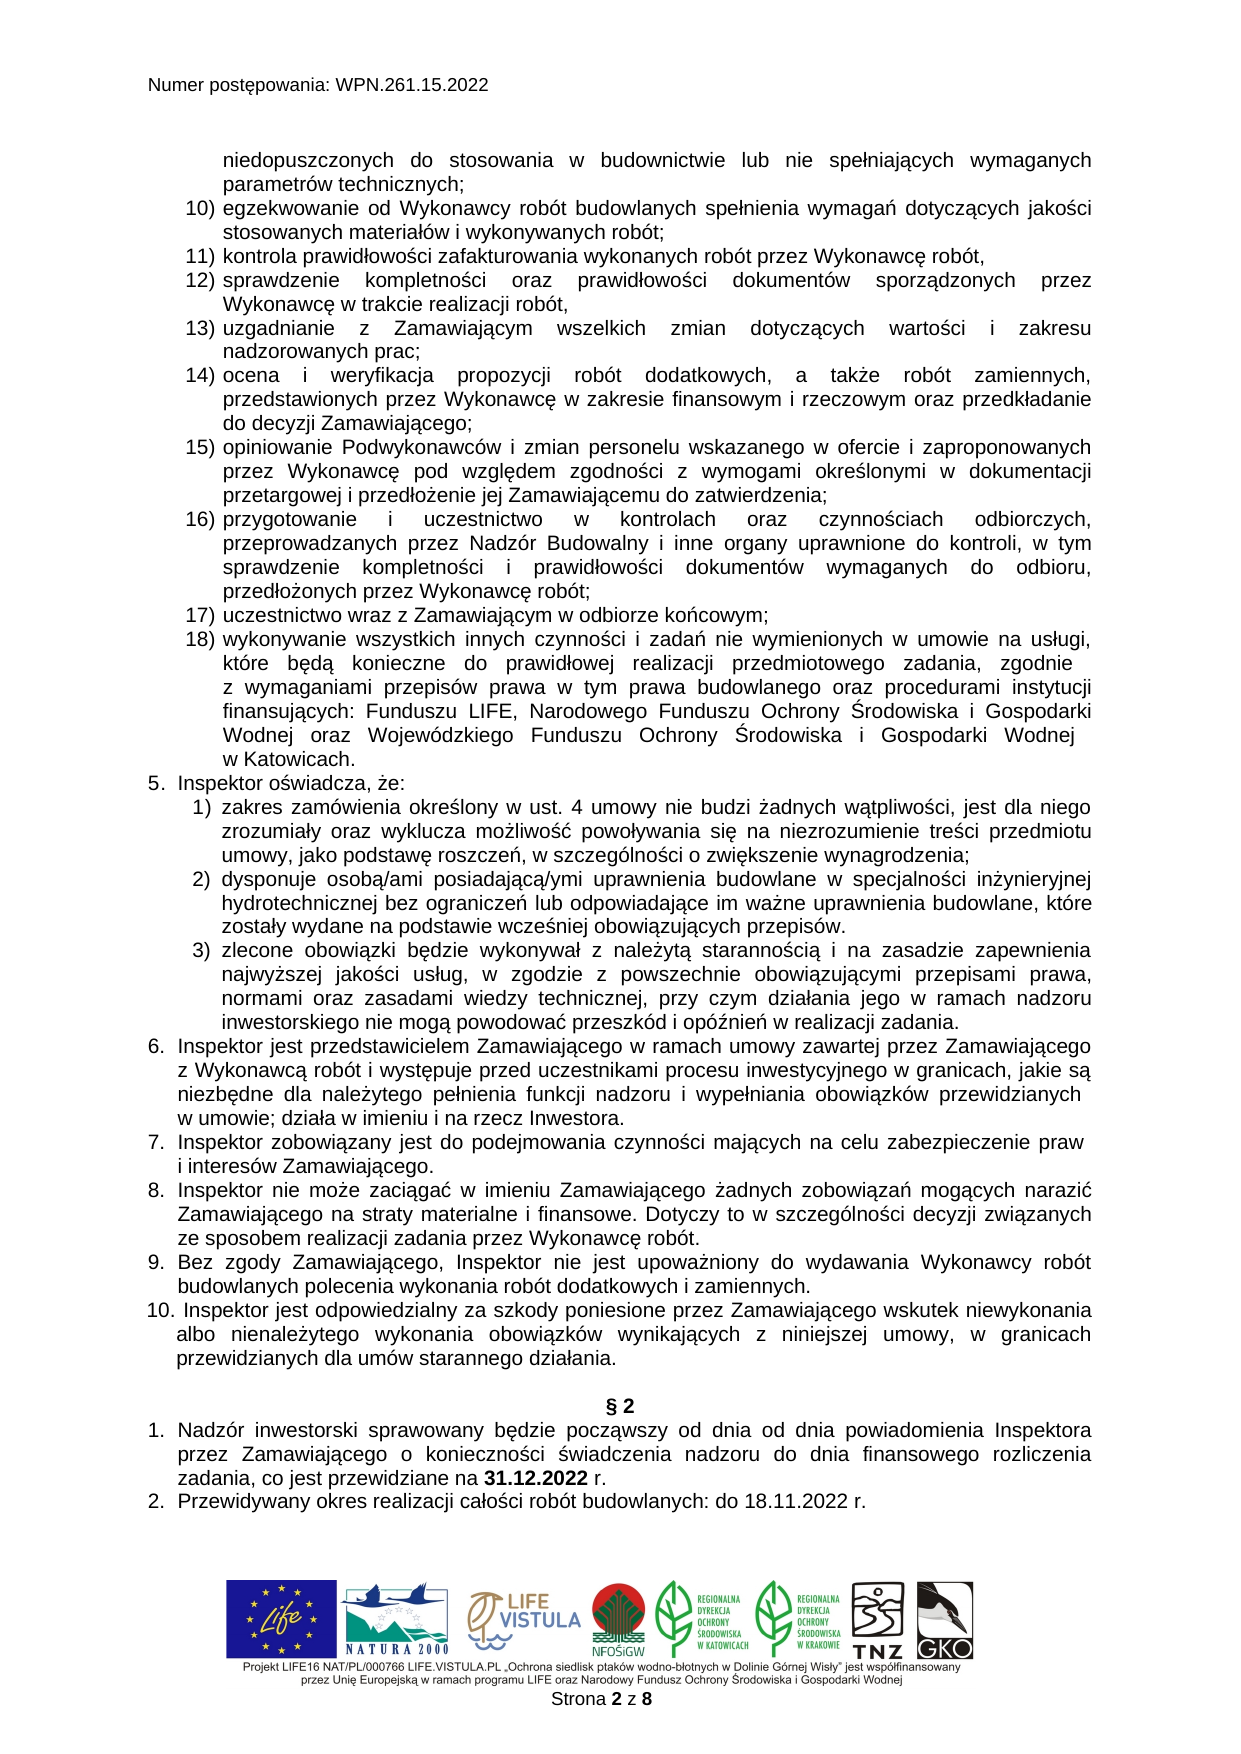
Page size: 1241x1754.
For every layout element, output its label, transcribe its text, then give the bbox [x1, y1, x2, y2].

list zakres zamówienia określony w ust. 4 umowy nie budzi żadnych wątpliwości, jest dla niego zrozumiały oraz wyklucza możliwość powoływania się na niezrozumienie treści przedmiotu umowy, jako podstawę roszczeń, w szczególności o zwiększenie wynagrodzenia; [192, 794, 1093, 866]
list Inspektor jest przedstawicielem Zamawiającego w ramach umowy zawartej przez Zamawiającego z Wykonawcą robót i występuje przed uczestnikami procesu inwestycyjnego w granicach, jakie są niezbędne dla należytego pełnienia funkcji nadzoru i wypełniania obowiązków przewidzianych w umowie; działa w imieniu i na rzecz Inwestora. [148, 1034, 1093, 1130]
list zlecone obowiązki będzie wykonywał z należytą starannością i na zasadzie zapewnienia najwyższej jakości usług, w zgodzie z powszechnie obowiązującymi przepisami prawa, normami oraz zasadami wiedzy technicznej, przy czym działania jego w ramach nadzoru inwestorskiego nie mogą powodować przeszkód i opóźnień w realizacji zadania. [192, 938, 1093, 1034]
list uczestnictwo wraz z Zamawiającym w odbiorze końcowym; [185, 603, 1093, 627]
list sprawdzenie kompletności oraz prawidłowości dokumentów sporządzonych przez Wykonawcę w trakcie realizacji robót, [185, 267, 1093, 315]
list Nadzór inwestorski sprawowany będzie począwszy od dnia od dnia powiadomienia Inspektora przez Zamawiającego o konieczności świadczenia nadzoru do dnia finansowego rozliczenia zadania, co jest przewidziane na 31.12.2022 r. [148, 1417, 1093, 1489]
subtitle dysponuje osobą/ami posiadającą/ymi uprawnienia budowlane w specjalności inżynieryjnej hydrotechnicznej bez ograniczeń lub odpowiadające im ważne uprawnienia budowlane, które zostały wydane na podstawie wcześniej obowiązujących przepisów. [192, 866, 1093, 938]
list Inspektor zobowiązany jest do podejmowania czynności mających na celu zabezpieczenie praw i interesów Zamawiającego. [148, 1130, 1093, 1178]
list Bez zgody Zamawiającego, Inspektor nie jest upoważniony do wydawania Wykonawcy robót budowlanych polecenia wykonania robót dodatkowych i zamiennych. [148, 1250, 1093, 1298]
list Inspektor nie może zaciągać w imieniu Zamawiającego żadnych zobowiązań mogących narazić Zamawiającego na straty materialne i finansowe. Dotyczy to w szczególności decyzji związanych ze sposobem realizacji zadania przez Wykonawcę robót. [148, 1178, 1093, 1250]
list egzekwowanie od Wykonawcy robót budowlanych spełnienia wymagań dotyczących jakości stosowanych materiałów i wykonywanych robót; [185, 196, 1093, 243]
list Inspektor oświadcza, że: [148, 771, 1093, 794]
text § 2 [148, 1393, 1093, 1417]
list opiniowanie Podwykonawców i zmian personelu wskazanego w ofercie i zaproponowanych przez Wykonawcę pod względem zgodności z wymogami określonymi w dokumentacji przetargowej i przedłożenie jej Zamawiającemu do zatwierdzenia; [185, 435, 1093, 507]
list wykonywanie wszystkich innych czynności i zadań nie wymienionych w umowie na usługi, które będą konieczne do prawidłowej realizacji przedmiotowego zadania, zgodnie z wymaganiami przepisów prawa w tym prawa budowlanego oraz procedurami instytucji finansujących: Funduszu LIFE, Narodowego Funduszu Ochrony Środowiska i Gospodarki Wodnej oraz Wojewódzkiego Funduszu Ochrony Środowiska i Gospodarki Wodnej w Katowicach. [185, 627, 1093, 771]
list Inspektor jest odpowiedzialny za szkody poniesione przez Zamawiającego wskutek niewykonania albo nienależytego wykonania obowiązków wynikających z niniejszej umowy, w granicach przewidzianych dla umów starannego działania. [146, 1298, 1093, 1369]
picture [226, 1580, 977, 1689]
list ocena i weryfikacja propozycji robót dodatkowych, a także robót zamiennych, przedstawionych przez Wykonawcę w zakresie finansowym i rzeczowym oraz przedkładanie do decyzji Zamawiającego; [185, 363, 1093, 435]
list przygotowanie i uczestnictwo w kontrolach oraz czynnościach odbiorczych, przeprowadzanych przez Nadzór Budowalny i inne organy uprawnione do kontroli, w tym sprawdzenie kompletności i prawidłowości dokumentów wymaganych do odbioru, przedłożonych przez Wykonawcę robót; [185, 507, 1093, 603]
list kontrola prawidłowości zafakturowania wykonanych robót przez Wykonawcę robót, [185, 243, 1093, 267]
list Przewidywany okres realizacji całości robót budowlanych: do 18.11.2022 r. [148, 1489, 1093, 1513]
list uzgadnianie z Zamawiającym wszelkich zmian dotyczących wartości i zakresu nadzorowanych prac; [185, 315, 1093, 363]
